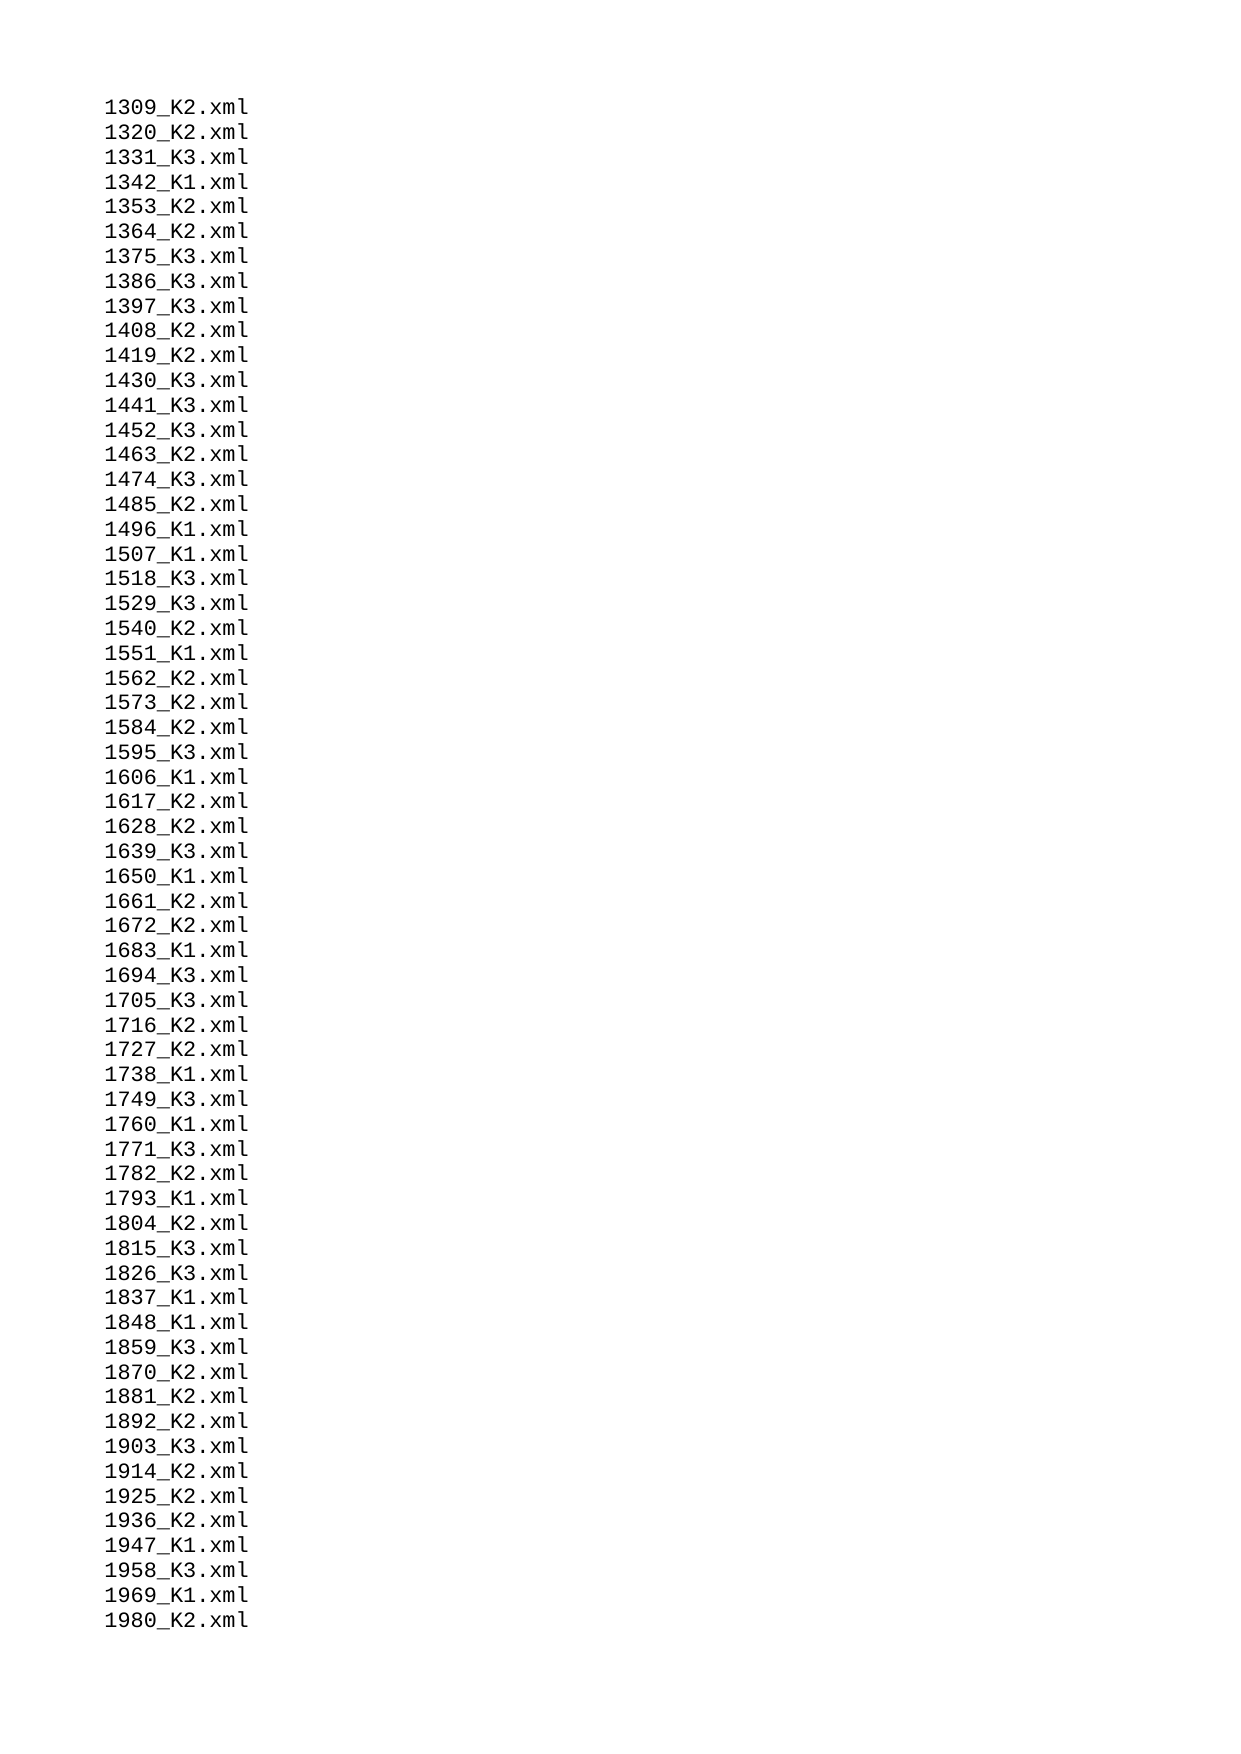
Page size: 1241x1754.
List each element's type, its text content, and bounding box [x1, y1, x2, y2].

text 1540_K2.xml [104, 617, 1138, 642]
text 1441_K3.xml [104, 394, 1138, 419]
text 1837_K1.xml [104, 1287, 1138, 1311]
text 1782_K2.xml [104, 1163, 1138, 1187]
text 1353_K2.xml [104, 196, 1138, 221]
text 1936_K2.xml [104, 1510, 1138, 1534]
text 1738_K1.xml [104, 1063, 1138, 1088]
text 1375_K3.xml [104, 245, 1138, 270]
text 1727_K2.xml [104, 1039, 1138, 1063]
text 1408_K2.xml [104, 320, 1138, 344]
text 1639_K3.xml [104, 840, 1138, 865]
text 1529_K3.xml [104, 592, 1138, 617]
text 1617_K2.xml [104, 791, 1138, 816]
text 1430_K3.xml [104, 369, 1138, 394]
text 1661_K2.xml [104, 890, 1138, 915]
text 1474_K3.xml [104, 468, 1138, 493]
text 1683_K1.xml [104, 939, 1138, 964]
text 1749_K3.xml [104, 1088, 1138, 1113]
text 1793_K1.xml [104, 1187, 1138, 1212]
text 1760_K1.xml [104, 1113, 1138, 1138]
text 1309_K2.xml [104, 97, 1138, 121]
text 1650_K1.xml [104, 865, 1138, 890]
text 1848_K1.xml [104, 1311, 1138, 1336]
text 1892_K2.xml [104, 1411, 1138, 1435]
text 1826_K3.xml [104, 1262, 1138, 1287]
text 1870_K2.xml [104, 1361, 1138, 1386]
text 1628_K2.xml [104, 816, 1138, 840]
text 1320_K2.xml [104, 121, 1138, 146]
text 1397_K3.xml [104, 295, 1138, 320]
text 1771_K3.xml [104, 1138, 1138, 1163]
text 1925_K2.xml [104, 1485, 1138, 1510]
text 1496_K1.xml [104, 518, 1138, 543]
text 1463_K2.xml [104, 444, 1138, 468]
text 1815_K3.xml [104, 1237, 1138, 1262]
text 1606_K1.xml [104, 766, 1138, 791]
text 1980_K2.xml [104, 1609, 1138, 1634]
text 1584_K2.xml [104, 716, 1138, 741]
text 1595_K3.xml [104, 741, 1138, 766]
text 1386_K3.xml [104, 270, 1138, 295]
text 1452_K3.xml [104, 419, 1138, 444]
text 1573_K2.xml [104, 692, 1138, 716]
text 1705_K3.xml [104, 989, 1138, 1014]
text 1507_K1.xml [104, 543, 1138, 568]
text 1364_K2.xml [104, 221, 1138, 245]
text 1419_K2.xml [104, 344, 1138, 369]
text 1716_K2.xml [104, 1014, 1138, 1039]
text 1518_K3.xml [104, 568, 1138, 592]
text 1958_K3.xml [104, 1559, 1138, 1584]
text 1969_K1.xml [104, 1584, 1138, 1609]
text 1562_K2.xml [104, 667, 1138, 692]
text 1859_K3.xml [104, 1336, 1138, 1361]
text 1903_K3.xml [104, 1435, 1138, 1460]
text 1694_K3.xml [104, 964, 1138, 989]
text 1485_K2.xml [104, 493, 1138, 518]
text 1881_K2.xml [104, 1386, 1138, 1411]
text 1672_K2.xml [104, 915, 1138, 939]
text 1947_K1.xml [104, 1534, 1138, 1559]
text 1551_K1.xml [104, 642, 1138, 667]
text 1331_K3.xml [104, 146, 1138, 171]
text 1804_K2.xml [104, 1212, 1138, 1237]
text 1914_K2.xml [104, 1460, 1138, 1485]
text 1342_K1.xml [104, 171, 1138, 196]
